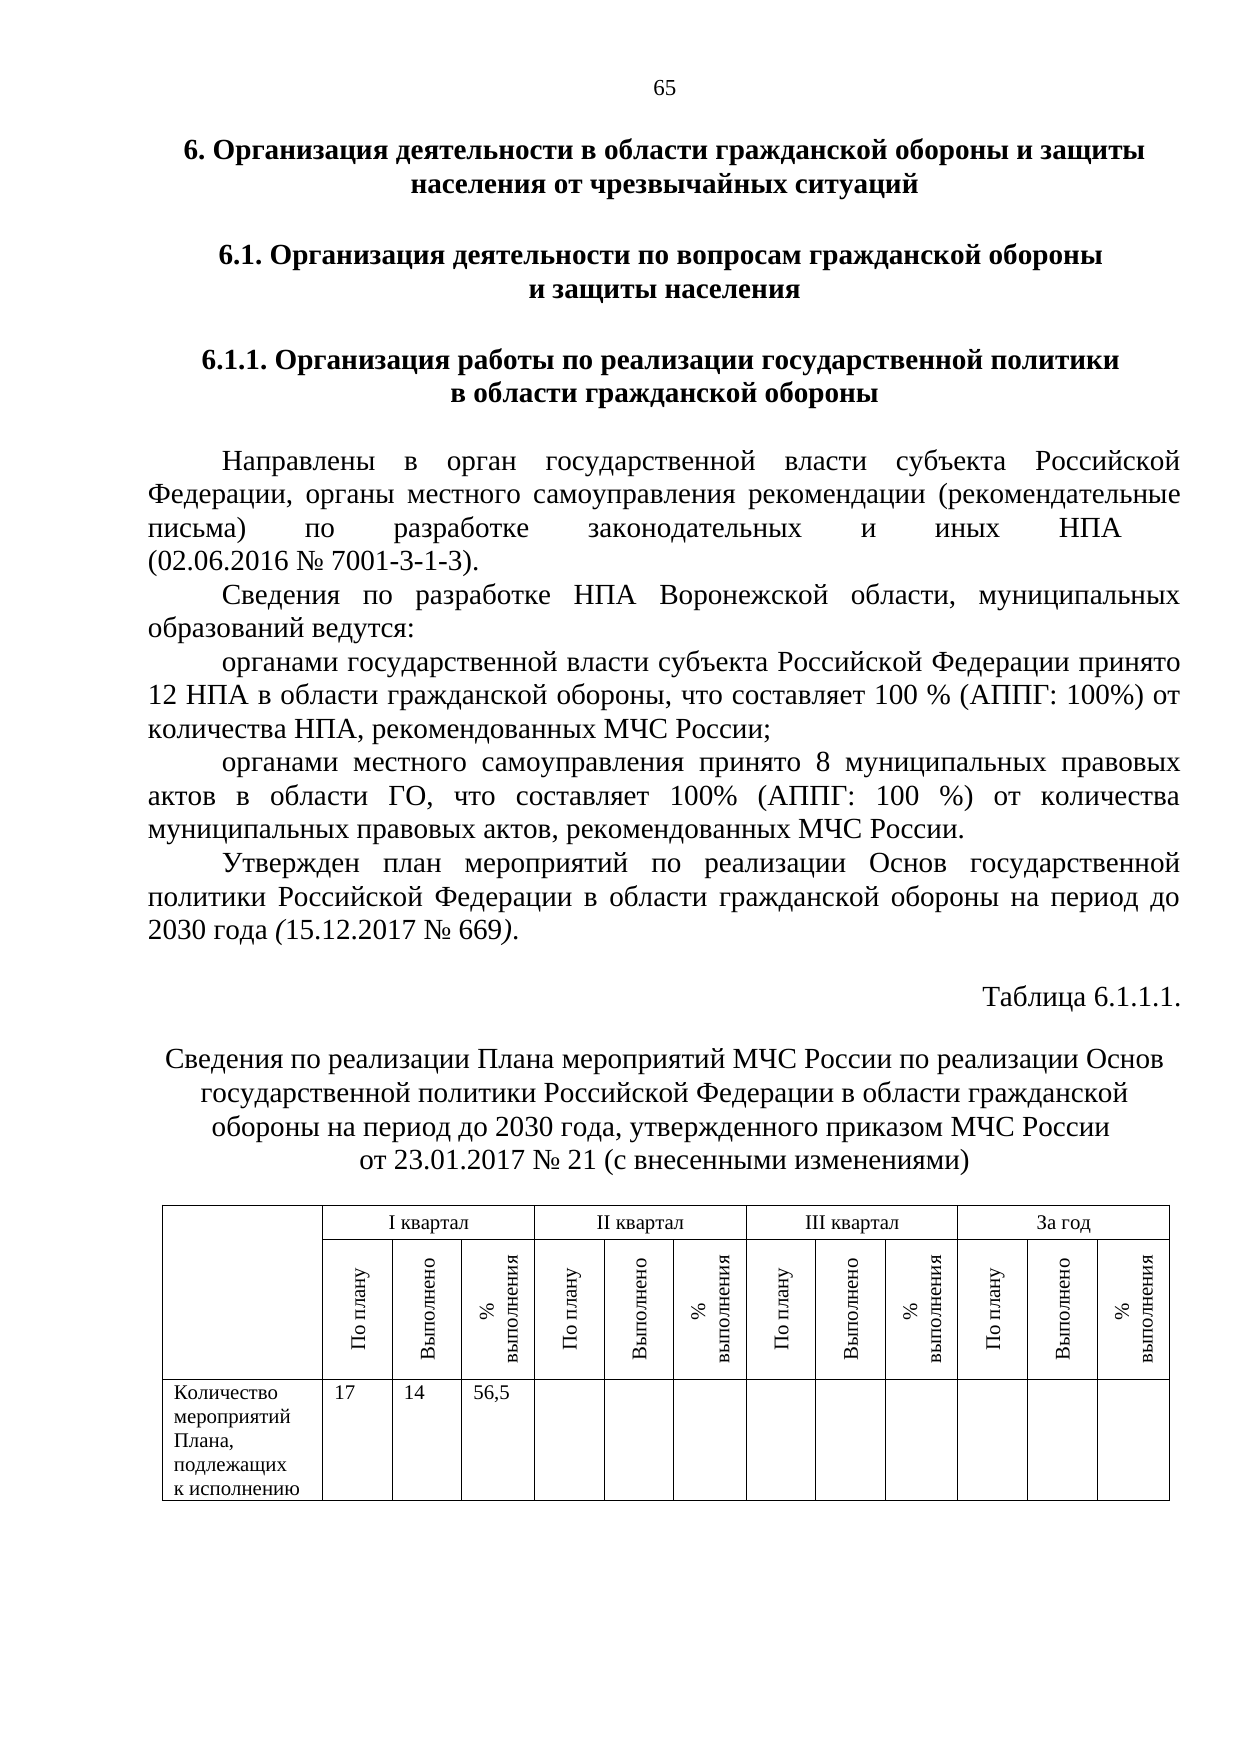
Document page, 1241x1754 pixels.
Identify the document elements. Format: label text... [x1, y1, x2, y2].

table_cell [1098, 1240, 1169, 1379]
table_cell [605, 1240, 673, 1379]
text Сведения по разработке НПА Воронежской области, муниципальных образований ведутся: [148, 577, 1181, 644]
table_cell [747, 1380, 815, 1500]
subtitle 6.1.1. Организация работы по реализации государственной политики в области гражданской обороны [148, 342, 1181, 409]
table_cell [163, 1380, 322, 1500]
subtitle 6. Организация деятельности в области гражданской обороны и защиты населения от чрезвычайных ситуаций [148, 132, 1181, 199]
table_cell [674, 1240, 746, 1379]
text Таблица 6.1.1.1. [148, 979, 1181, 1013]
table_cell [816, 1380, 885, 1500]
text органами местного самоуправления принято 8 муниципальных правовых актов в области ГО, что составляет 100% (АППГ: 100 %) от количества муниципальных правовых актов, рекомендованных МЧС России. [148, 744, 1181, 845]
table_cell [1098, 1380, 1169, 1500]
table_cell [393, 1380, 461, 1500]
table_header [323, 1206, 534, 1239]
text Утвержден план мероприятий по реализации Основ государственной политики Российской Федерации в области гражданской обороны на период до 2030 года (15.12.2017 № 669). [148, 845, 1181, 946]
text Сведения по реализации Плана мероприятий МЧС России по реализации Основ государственной политики Российской Федерации в области гражданской обороны на период до 2030 года, утвержденного приказом МЧС России от 23.01.2017 № 21 (с внесенными изменениями) [148, 1042, 1181, 1176]
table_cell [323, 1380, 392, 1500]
subtitle 6.1. Организация деятельности по вопросам гражданской обороны и защиты населения [148, 237, 1181, 304]
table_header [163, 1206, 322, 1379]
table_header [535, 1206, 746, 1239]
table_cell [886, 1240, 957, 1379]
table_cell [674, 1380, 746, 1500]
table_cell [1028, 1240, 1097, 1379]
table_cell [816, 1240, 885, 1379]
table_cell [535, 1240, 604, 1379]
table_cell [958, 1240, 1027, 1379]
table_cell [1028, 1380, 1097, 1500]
text Направлены в орган государственной власти субъекта Российской Федерации, органы местного самоуправления рекомендации (рекомендательные письма) по разработке законодательных и иных НПА (02.06.2016 № 7001-3-1-3). [148, 443, 1181, 577]
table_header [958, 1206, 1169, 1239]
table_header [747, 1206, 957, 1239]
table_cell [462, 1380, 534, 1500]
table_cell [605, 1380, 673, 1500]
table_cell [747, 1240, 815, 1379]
text органами государственной власти субъекта Российской Федерации принято 12 НПА в области гражданской обороны, что составляет 100 % (АППГ: 100%) от количества НПА, рекомендованных МЧС России; [148, 644, 1181, 744]
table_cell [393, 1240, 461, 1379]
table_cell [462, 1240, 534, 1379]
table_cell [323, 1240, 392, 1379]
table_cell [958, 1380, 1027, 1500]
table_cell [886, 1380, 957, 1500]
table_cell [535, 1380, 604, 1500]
